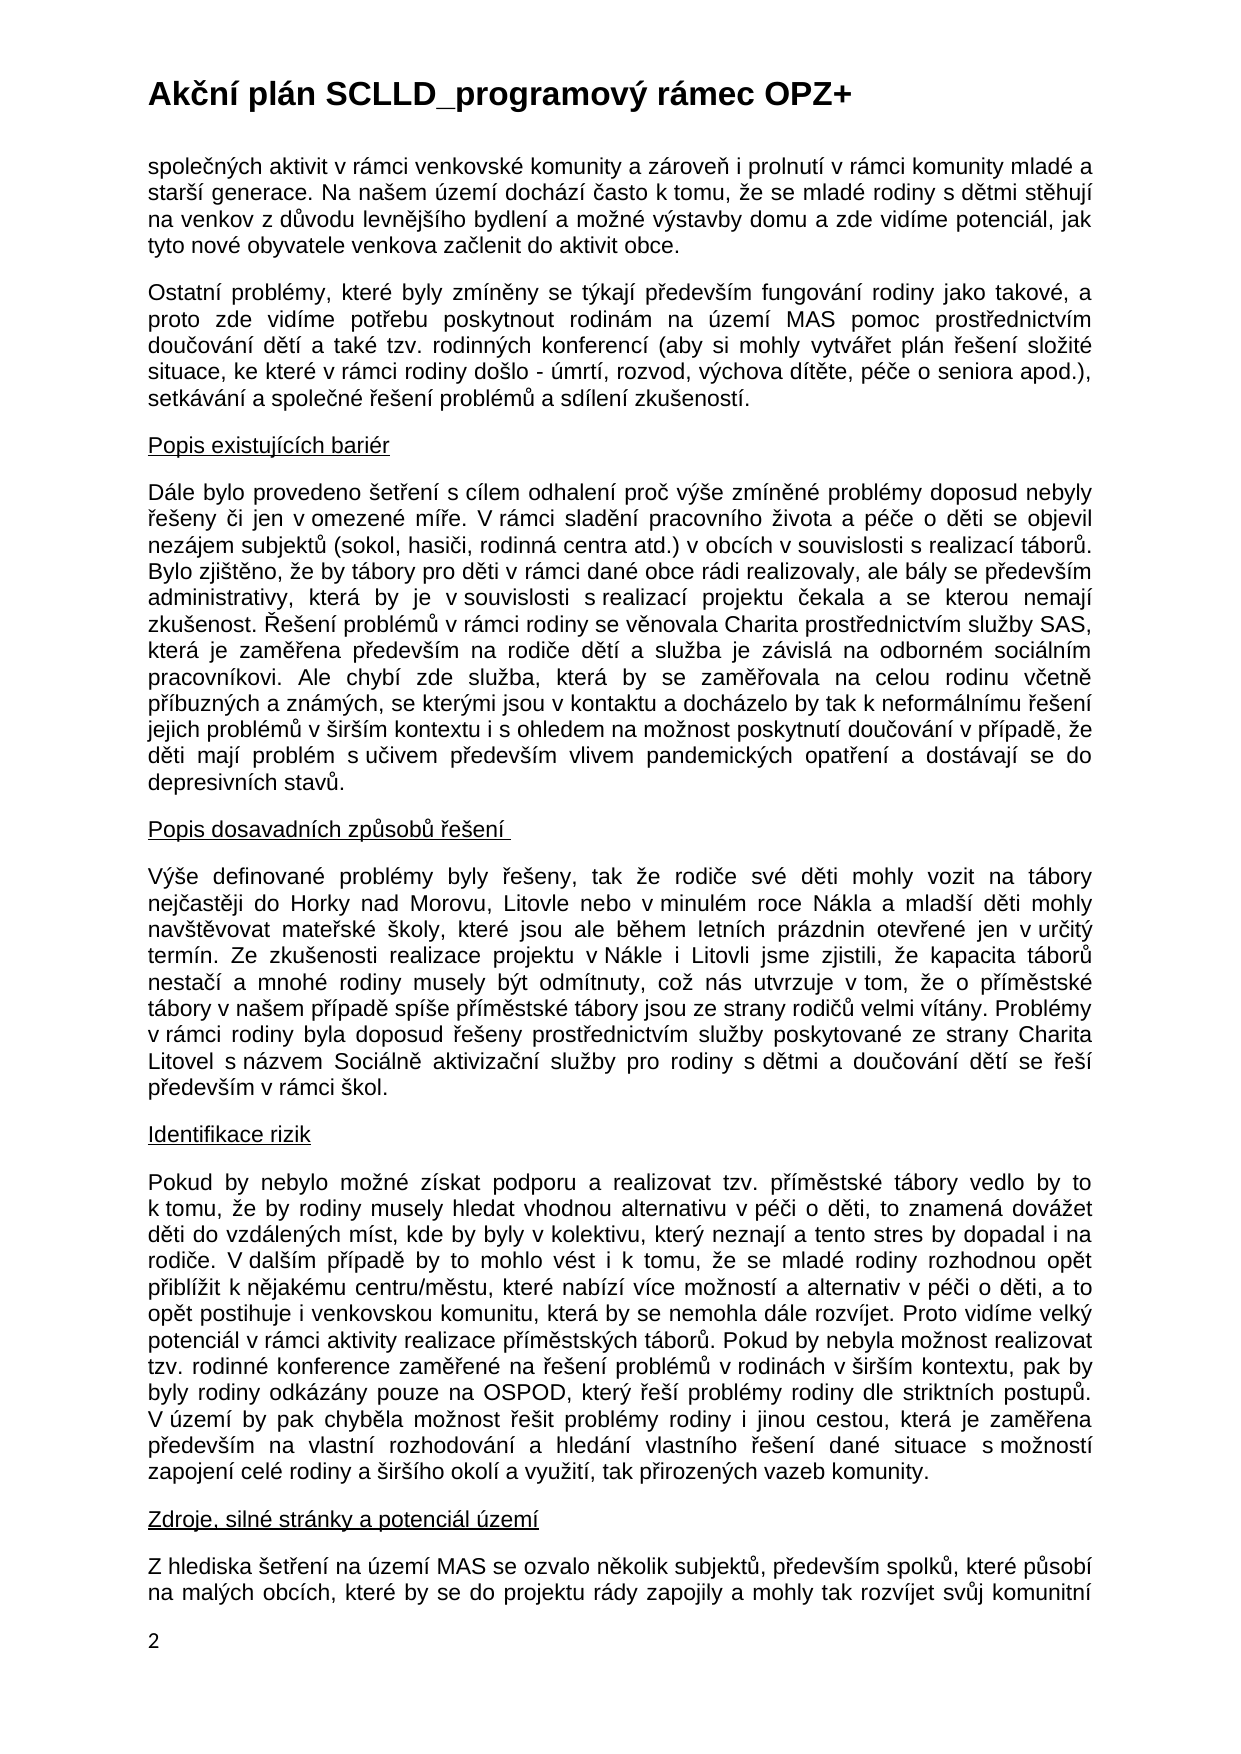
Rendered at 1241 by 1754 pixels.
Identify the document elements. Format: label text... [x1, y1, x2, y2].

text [148, 1553, 1093, 1605]
text Dále bylo provedeno šetření s cílem odhalení proč výše zmíněné problémy doposud nebyly řešeny či jen v omezené míře. V rámci sladění pracovního života a péče o děti se objevil nezájem subjektů (sokol, hasiči, rodinná centra atd.) v obcích v souvislosti s realizací táborů. Bylo zjištěno, že by tábory pro děti v rámci dané obce rádi realizovaly, ale bály se především administrativy, která by je v souvislosti s realizací projektu čekala a se kterou nemají zkušenost. Řešení problémů v rámci rodiny se věnovala Charita prostřednictvím služby SAS, která je zaměřena především na rodiče dětí a služba je závislá na odborném sociálním pracovníkovi. Ale chybí zde služba, která by se zaměřovala na celou rodinu včetně příbuzných a známých, se kterými jsou v kontaktu a docházelo by tak k neformálnímu řešení jejich problémů v širším kontextu i s ohledem na možnost poskytnutí doučování v případě, že děti mají problém s učivem především vlivem pandemických opatření a dostávají se do depresivních stavů. [148, 479, 1093, 795]
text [148, 153, 1093, 258]
text Ostatní problémy, které byly zmíněny se týkají především fungování rodiny jako takové, a proto zde vidíme potřebu poskytnout rodinám na území MAS pomoc prostřednictvím doučování dětí a také tzv. rodinných konferencí (aby si mohly vytvářet plán řešení složité situace, ke které v rámci rodiny došlo - úmrtí, rozvod, výchova dítěte, péče o seniora apod.), setkávání a společné řešení problémů a sdílení zkušeností. [148, 279, 1093, 358]
text Popis dosavadních způsobů řešení [148, 816, 1093, 842]
text Výše definované problémy byly řešeny, tak že rodiče své děti mohly vozit na tábory nejčastěji do Horky nad Morovu, Litovle nebo v minulém roce Nákla a mladší děti mohly navštěvovat mateřské školy, které jsou ale během letních prázdnin otevřené jen v určitý termín. Ze zkušenosti realizace projektu v Nákle i Litovli jsme zjistili, že kapacita táborů nestačí a mnohé rodiny musely být odmítnuty, což nás utvrzuje v tom, že o příměstské tábory v našem případě spíše příměstské tábory jsou ze strany rodičů velmi vítány. Problémy v rámci rodiny byla doposud řešeny prostřednictvím služby poskytované ze strany Charita Litovel s názvem Sociálně aktivizační služby pro rodiny s dětmi a doučování dětí se řeší především v rámci škol. [148, 863, 1093, 1100]
text Identifikace rizik [148, 1121, 1093, 1148]
text Popis existujících bariér [148, 432, 1093, 458]
text Zdroje, silné stránky a potenciál území [148, 1506, 1093, 1532]
text Ostatní problémy, které byly zmíněny se týkají především fungování rodiny jako takové, a proto zde vidíme potřebu poskytnout rodinám na území MAS pomoc prostřednictvím doučování dětí a také tzv. rodinných konferencí (aby si mohly vytvářet plán řešení složité situace, ke které v rámci rodiny došlo - úmrtí, rozvod, výchova dítěte, péče o seniora apod.), setkávání a společné řešení problémů a sdílení zkušeností. [148, 384, 1093, 411]
text Pokud by nebylo možné získat podporu a realizovat tzv. příměstské tábory vedlo by to k tomu, že by rodiny musely hledat vhodnou alternativu v péči o děti, to znamená dovážet děti do vzdálených míst, kde by byly v kolektivu, který neznají a tento stres by dopadal i na rodiče. V dalším případě by to mohlo vést i k tomu, že se mladé rodiny rozhodnou opět přiblížit k nějakému centru/městu, které nabízí více možností a alternativ v péči o děti, a to opět postihuje i venkovskou komunitu, která by se nemohla dále rozvíjet. Proto vidíme velký potenciál v rámci aktivity realizace příměstských táborů. Pokud by nebyla možnost realizovat tzv. rodinné konference zaměřené na řešení problémů v rodinách v širším kontextu, pak by byly rodiny odkázány pouze na OSPOD, který řeší problémy rodiny dle striktních postupů. V území by pak chyběla možnost řešit problémy rodiny i jinou cestou, která je zaměřena především na vlastní rozhodování a hledání vlastního řešení dané situace s možností zapojení celé rodiny a širšího okolí a využití, tak přirozených vazeb komunity. [148, 1168, 1093, 1485]
